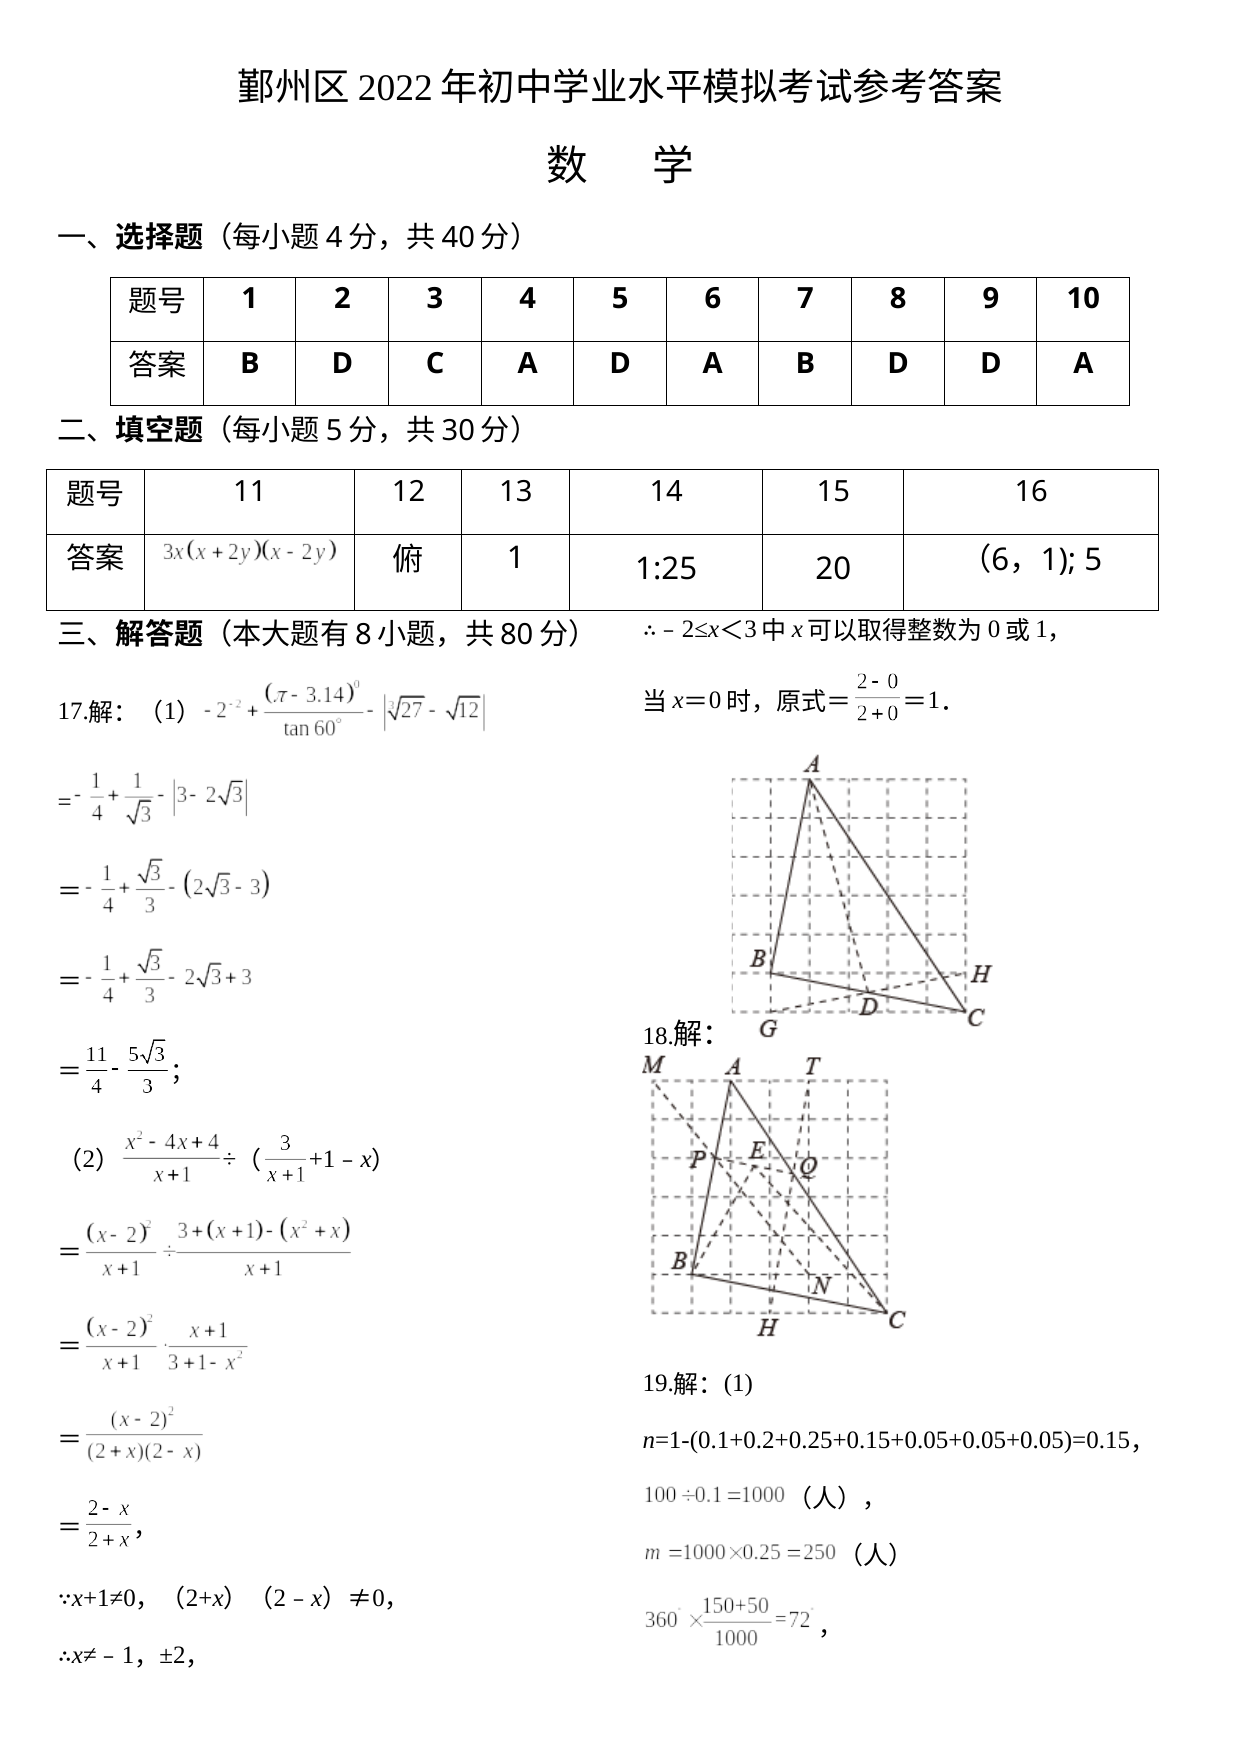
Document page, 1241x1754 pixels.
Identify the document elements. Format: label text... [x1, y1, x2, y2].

text ＝， [57, 1494, 598, 1558]
text ＝ [57, 1214, 598, 1287]
table_cell A [667, 342, 758, 405]
text 数 学 [57, 132, 1183, 193]
text （人） [642, 1536, 1183, 1572]
table_cell A [482, 342, 573, 405]
table_header 题号 [47, 470, 144, 533]
table_header 13 [462, 470, 569, 533]
table_cell （6，1); 5 [904, 535, 1158, 609]
text ∴x≠﹣1，±2， [57, 1636, 598, 1672]
table_cell D [945, 342, 1036, 405]
table_cell 20 [763, 535, 903, 609]
table_cell B [204, 342, 295, 405]
table_cell 答案 [47, 535, 144, 609]
table_header 2 [296, 278, 388, 341]
table_cell C [389, 342, 481, 405]
table_header 9 [945, 278, 1036, 341]
text 19.解：(1) [642, 1364, 1183, 1401]
table_cell D [852, 342, 944, 405]
picture [642, 1053, 907, 1344]
table_header 题号 [111, 278, 203, 341]
table_cell D [574, 342, 666, 405]
text ， [642, 1593, 1183, 1657]
picture [731, 752, 993, 1045]
table_cell [145, 535, 354, 609]
table_cell 俯 [355, 535, 461, 609]
text ∴﹣2≤x＜3中x可以取得整数为0或1， [642, 611, 1183, 647]
text ＝ [57, 1308, 598, 1381]
table_header 11 [145, 470, 354, 533]
text ＝ [57, 945, 598, 1014]
table_cell 答案 [111, 342, 203, 405]
text ＝ [57, 1402, 598, 1473]
text ∵x+1≠0，（2+x）（2﹣x）≠0， [57, 1579, 598, 1615]
table_header 10 [1037, 278, 1129, 341]
list 填空题（每小题5分，共30分） [57, 406, 1183, 448]
table_header 15 [763, 470, 903, 533]
table_header 6 [667, 278, 758, 341]
table_header 4 [482, 278, 573, 341]
text n=1-(0.1+0.2+0.25+0.15+0.05+0.05+0.05)=0.15， [642, 1422, 1183, 1458]
table_header 16 [904, 470, 1158, 533]
table_header 8 [852, 278, 944, 341]
table_header 12 [355, 470, 461, 533]
table_cell 1 [462, 535, 569, 609]
list 选择题（每小题4分，共40分） [57, 213, 1183, 256]
table_header 5 [574, 278, 666, 341]
table_header 3 [389, 278, 481, 341]
table_cell B [759, 342, 851, 405]
text ＝； [57, 1035, 598, 1104]
text = [57, 768, 598, 834]
table_header 1 [204, 278, 295, 341]
text 17.解：（1） [57, 674, 598, 747]
text 当x＝0时，原式＝＝1． [642, 668, 1183, 732]
table_cell 1:25 [570, 535, 762, 609]
text 鄞州区2022年初中学业水平模拟考试参考答案 [57, 57, 1183, 112]
text （2）÷（+1﹣x） [57, 1125, 598, 1193]
table_header 14 [570, 470, 762, 533]
table_header 7 [759, 278, 851, 341]
text ＝ [57, 855, 598, 924]
table_cell A [1037, 342, 1129, 405]
table_cell D [296, 342, 388, 405]
list 解答题（本大题有8小题，共80分） [57, 611, 598, 653]
text （人）， [642, 1479, 1183, 1515]
